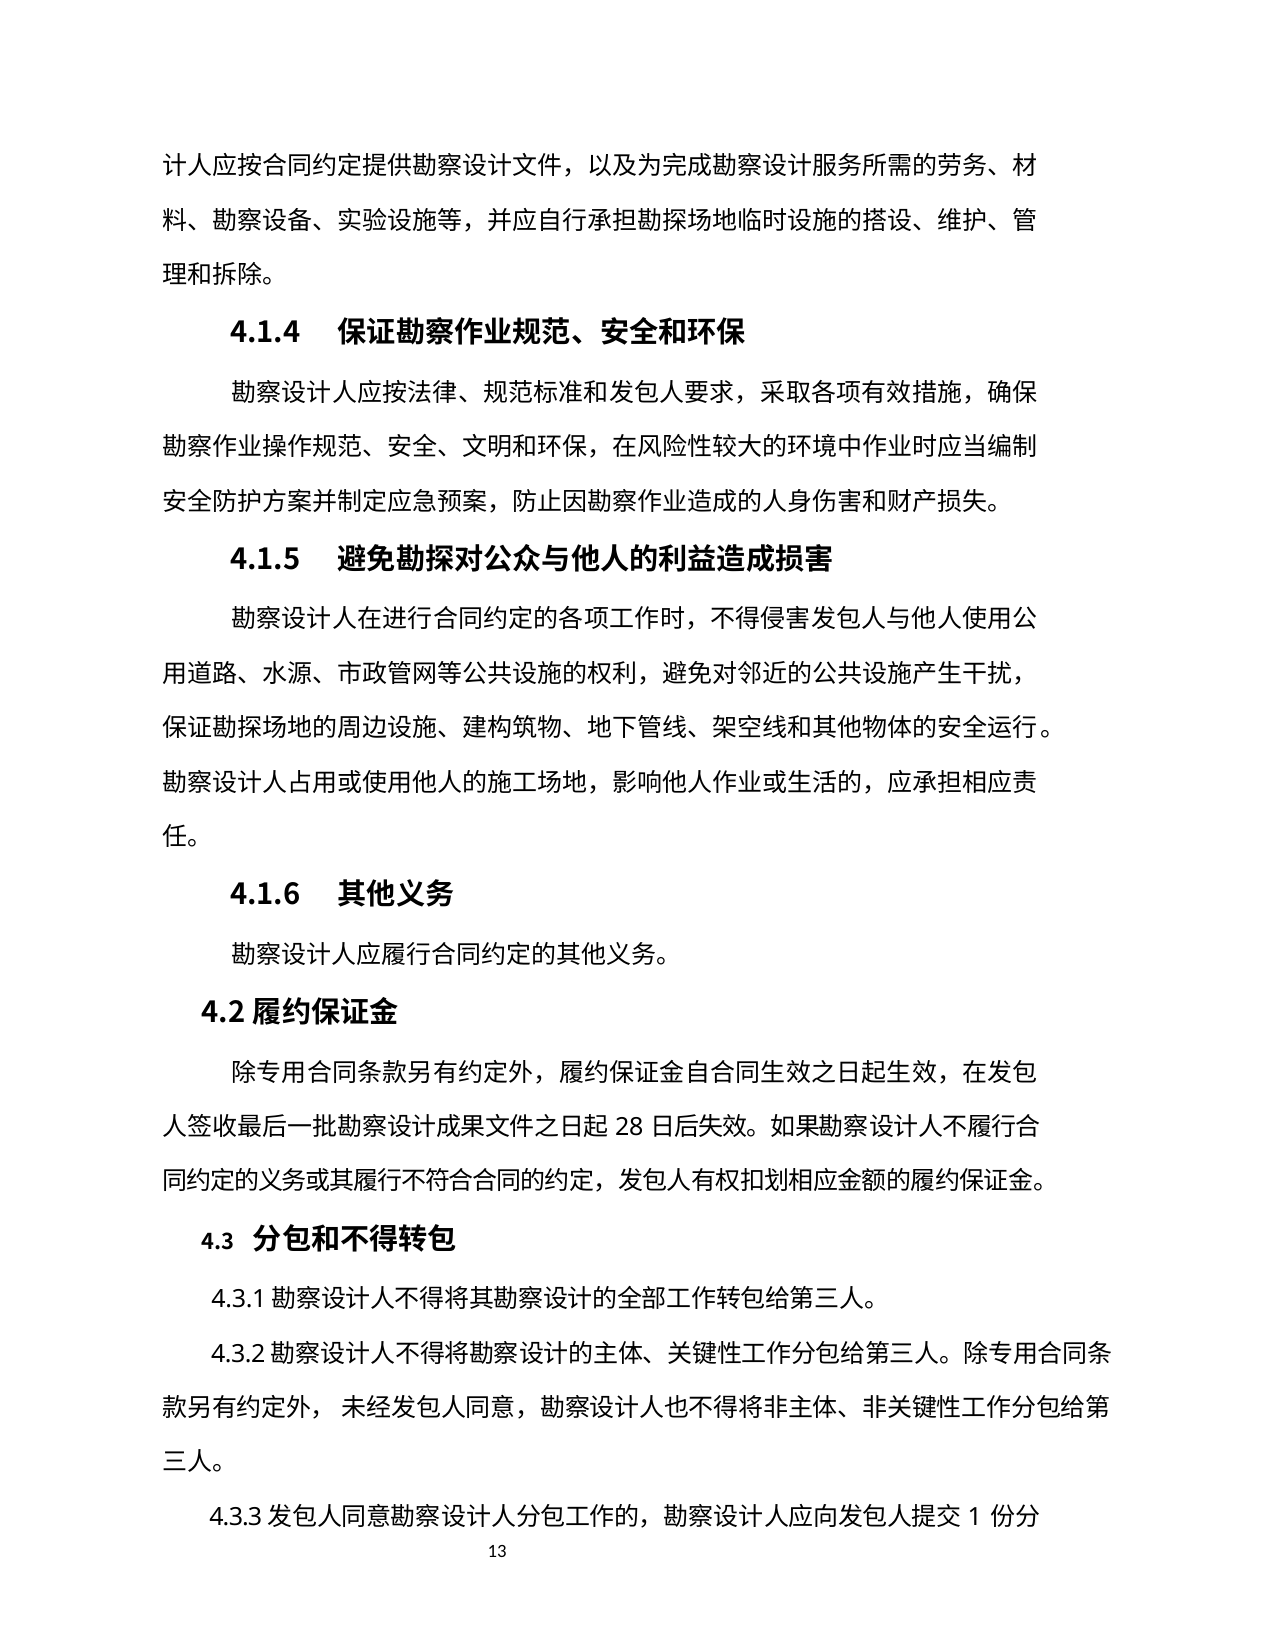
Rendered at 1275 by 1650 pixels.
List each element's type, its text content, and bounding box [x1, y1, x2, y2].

text 勘察设计人应按法律、规范标准和发包人要求，采取各项有效措施，确保勘察作业操作规范、安全、文明和环保，在风险性较大的环境中作业时应当编制安全防护方案并制定应急预案，防止因勘察作业造成的人身伤害和财产损失。 [162, 372, 1040, 517]
text 勘察设计人在进行合同约定的各项工作时，不得侵害发包人与他人使用公用道路、水源、市政管网等公共设施的权利，避免对邻近的公共设施产生干扰，保证勘探场地的周边设施、建构筑物、地下管线、架空线和其他物体的安全运行。勘察设计人占用或使用他人的施工场地，影响他人作业或生活的，应承担相应责任。 [162, 599, 1040, 853]
subtitle 分包和不得转包 [202, 1215, 1112, 1257]
subtitle 保证勘察作业规范、安全和环保 [230, 309, 1112, 351]
list 4.3.2勘察设计人不得将勘察设计的主体、关键性工作分包给第三人。除专用合同条款另有约定外， 未经发包人同意，勘察设计人也不得将非主体、非关键性工作分包给第三人。 [162, 1333, 1112, 1478]
subtitle 避免勘探对公众与他人的利益造成损害 [230, 536, 1112, 578]
list 4.3.1勘察设计人不得将其勘察设计的全部工作转包给第三人。 [162, 1279, 1112, 1315]
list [162, 1496, 1040, 1532]
text 勘察设计人应履行合同约定的其他义务。 [162, 934, 1112, 971]
text 除专用合同条款另有约定外，履约保证金自合同生效之日起生效，在发包人签收最后一批勘察设计成果文件之日起 28 日后失效。如果勘察设计人不履行合同约定的义务或其履行不符合合同的约定，发包人有权扣划相应金额的履约保证金。 [162, 1052, 1041, 1197]
subtitle 其他义务 [230, 871, 1112, 913]
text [162, 146, 1040, 291]
subtitle 履约保证金 [202, 989, 1112, 1031]
